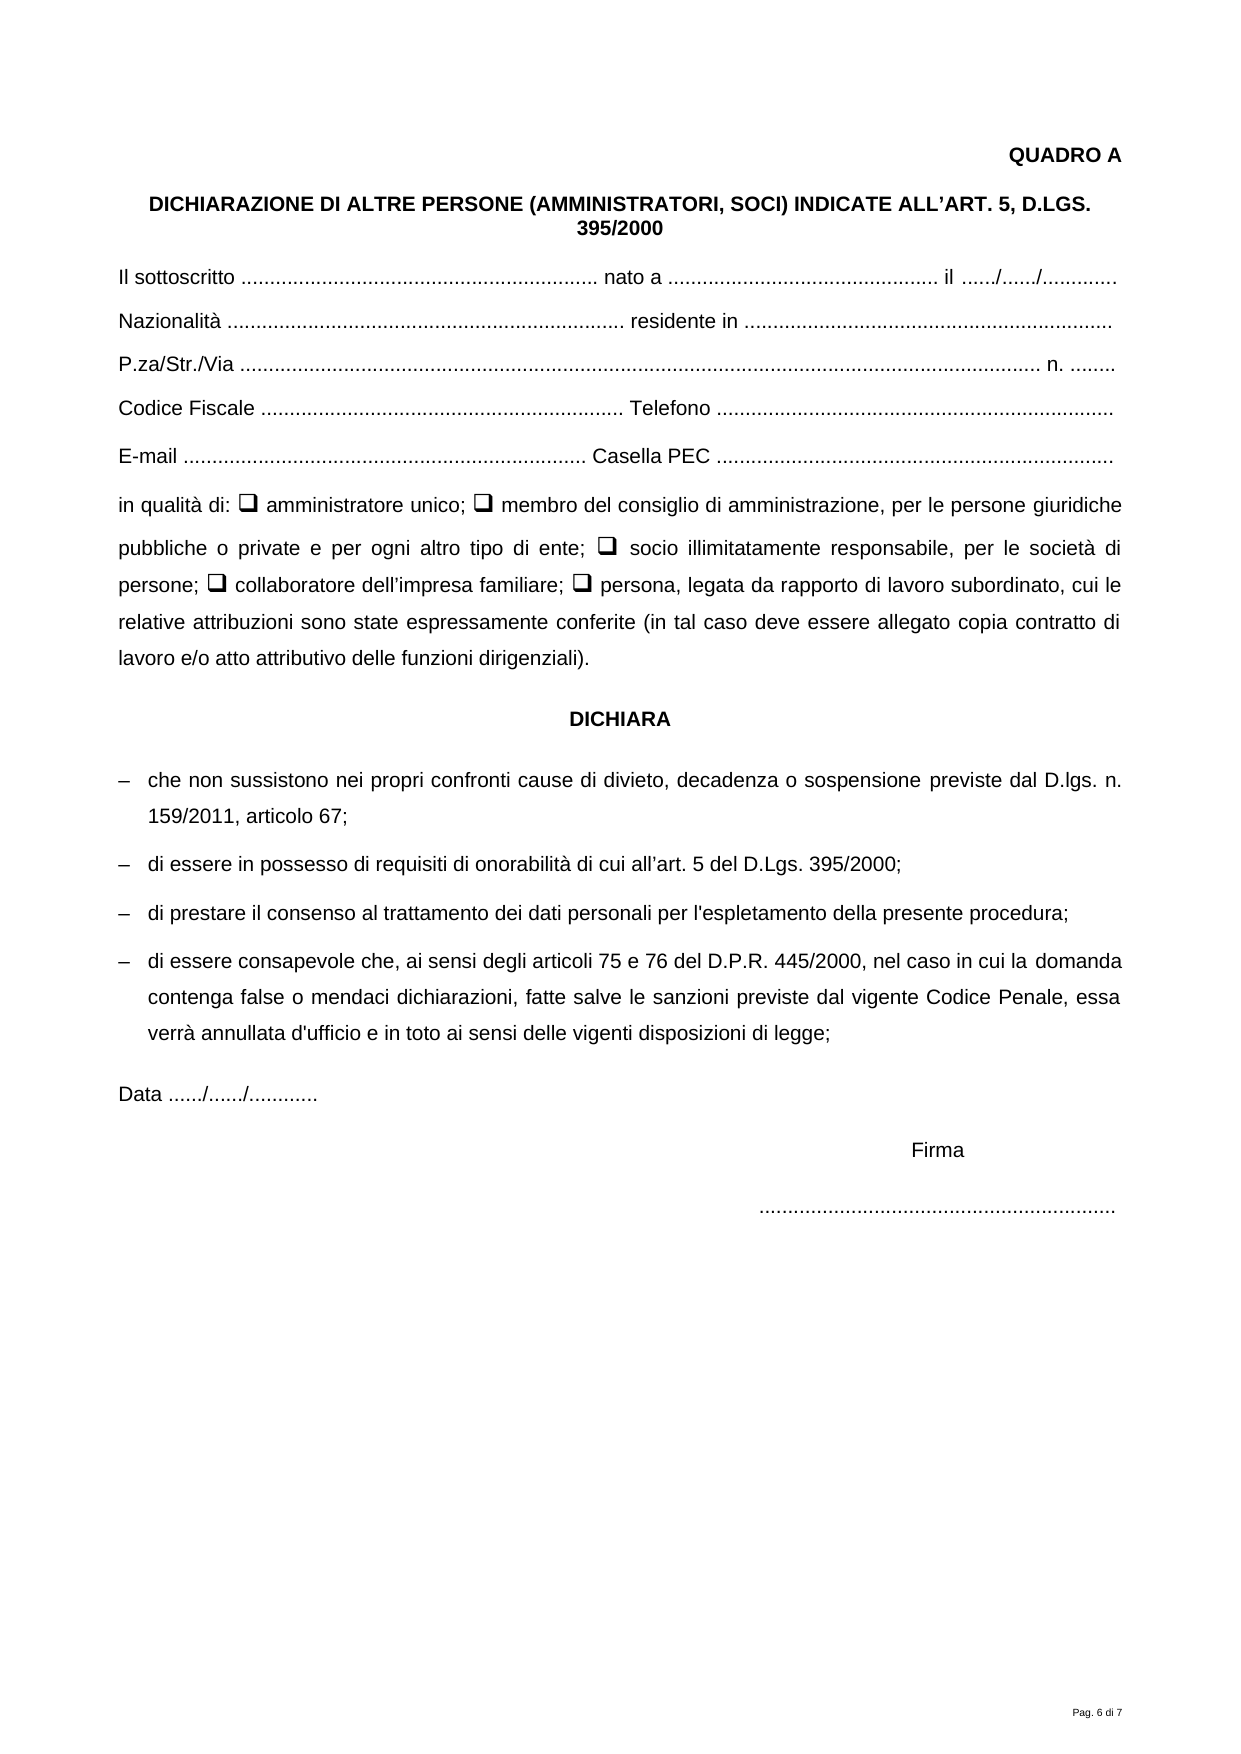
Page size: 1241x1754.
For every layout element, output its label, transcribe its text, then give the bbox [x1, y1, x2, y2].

list di prestare il consenso al trattamento dei dati personali per l'espletamento della presente procedura; [118, 901, 1122, 924]
text E-mail ...................................................................... Casella PEC ..................................................................... [118, 444, 1122, 468]
text QUADRO A [118, 143, 1122, 167]
list che non sussistono nei propri confronti cause di divieto, decadenza o sospensione previste dal D.lgs. n. 159/2011, articolo 67; [118, 768, 1122, 828]
text Data ....../....../............ [118, 1082, 1122, 1106]
text in qualità di: amministratore unico; membro del consiglio di amministrazione, per le persone giuridiche pubbliche o private e per ogni altro tipo di ente; socio illimitatamente responsabile, per le società di persone; collaboratore dell’impresa familiare; persona, legata da rapporto di lavoro subordinato, cui le relative attribuzioni sono state espressamente conferite (in tal caso deve essere allegato copia contratto di lavoro e/o atto attributivo delle funzioni dirigenziali). [118, 493, 1122, 670]
text .............................................................. [753, 1194, 1122, 1218]
list di essere in possesso di requisiti di onorabilità di cui all’art. 5 del D.Lgs. 395/2000; [118, 852, 1122, 876]
text Il sottoscritto .............................................................. nato a ............................................... il ....../....../............. [118, 265, 1122, 289]
text Codice Fiscale ............................................................... Telefono ..................................................................... [118, 396, 1122, 420]
text Firma [753, 1138, 1122, 1162]
text P.za/Str./Via ........................................................................................................................................... n. ........ [118, 352, 1122, 376]
list di essere consapevole che, ai sensi degli articoli 75 e 76 del D.P.R. 445/2000, nel caso in cui la domanda contenga false o mendaci dichiarazioni, fatte salve le sanzioni previste dal vigente Codice Penale, essa verrà annullata d'ufficio e in toto ai sensi delle vigenti disposizioni di legge; [118, 949, 1122, 1045]
text DICHIARAZIONE DI ALTRE PERSONE (AMMINISTRATORI, SOCI) INDICATE ALL’ART. 5, D.LGS. 395/2000 [118, 192, 1122, 240]
text Nazionalità ..................................................................... residente in ................................................................ [118, 309, 1122, 333]
text DICHIARA [118, 707, 1122, 731]
